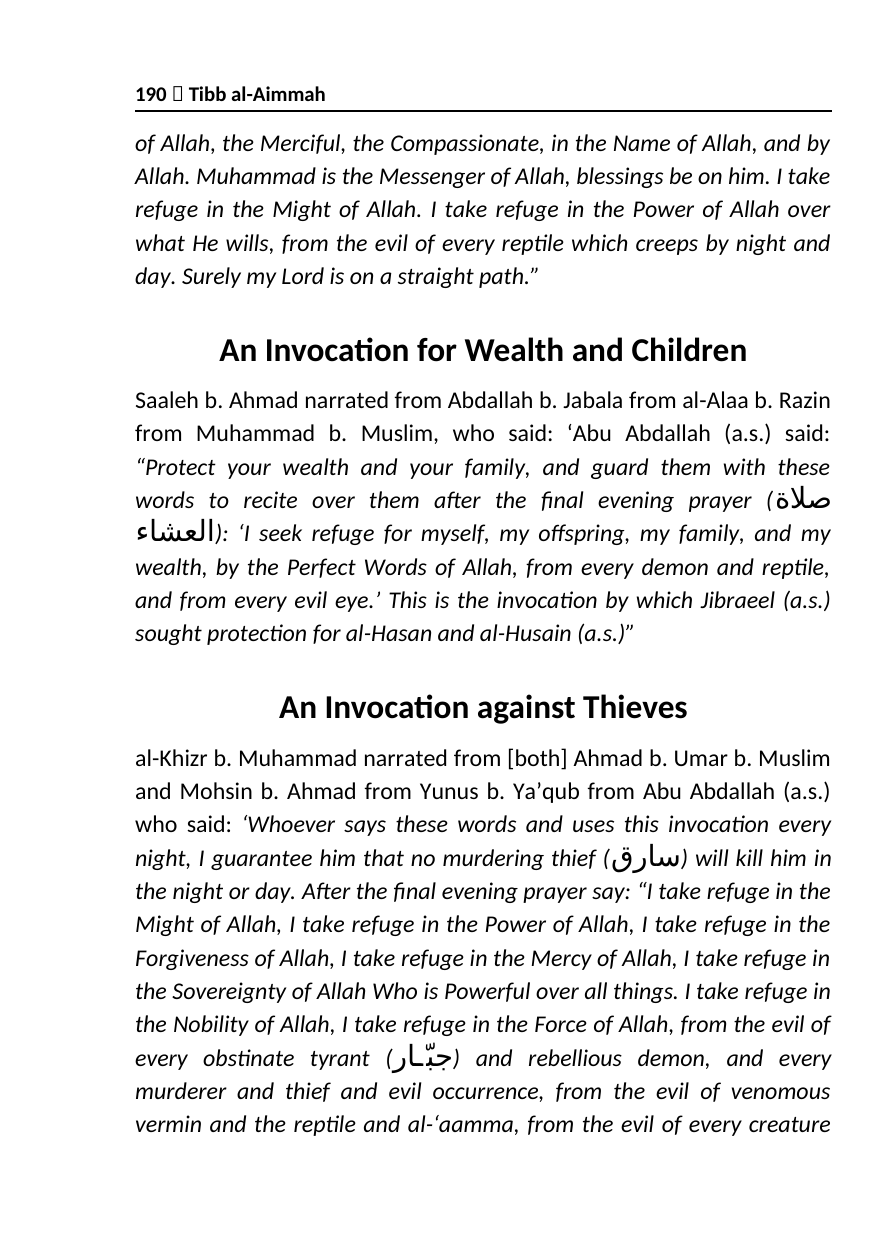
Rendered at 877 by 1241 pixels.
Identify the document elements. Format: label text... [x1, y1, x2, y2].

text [135, 124, 832, 291]
subtitle An Invocation against Thieves [135, 686, 832, 727]
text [135, 739, 832, 1139]
text Saaleh b. Ahmad narrated from Abdallah b. Jabala from al-Alaa b. Razin from Muhammad b. Muslim, who said: ‘Abu Abdallah (a.s.) said: “Protect your wealth and your family, and guard them with these words to recite over them after the final evening prayer (صلاة العشاء): ‘I seek refuge for myself, my offspring, my family, and my wealth, by the Perfect Words of Allah, from every demon and reptile, and from every evil eye.’ This is the invocation by which Jibraeel (a.s.) sought protection for al-Hasan and al-Husain (a.s.)” [135, 382, 832, 648]
subtitle An Invocation for Wealth and Children [135, 329, 832, 369]
